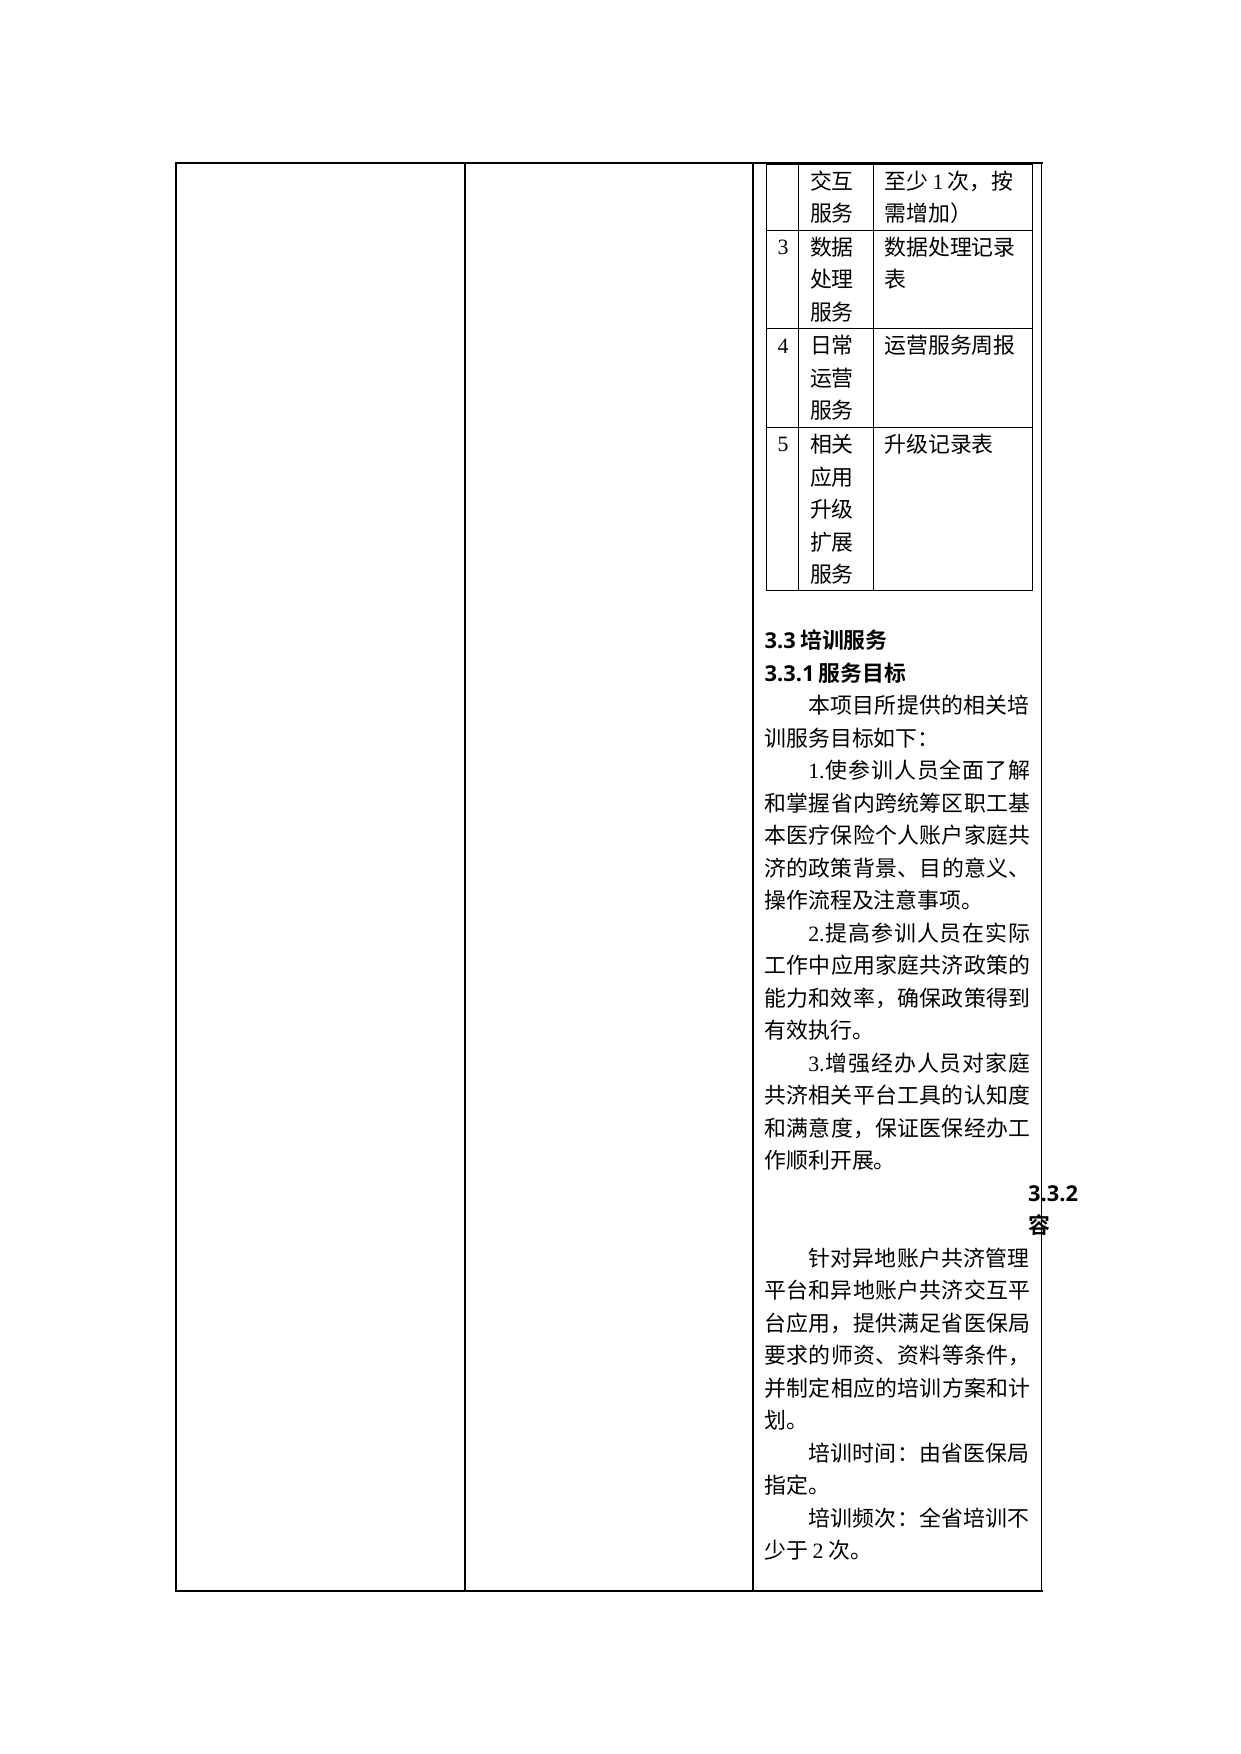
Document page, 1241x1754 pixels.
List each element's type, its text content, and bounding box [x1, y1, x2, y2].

table_cell 1 [466, 164, 752, 1590]
table_cell [177, 164, 464, 1590]
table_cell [754, 164, 1041, 1590]
